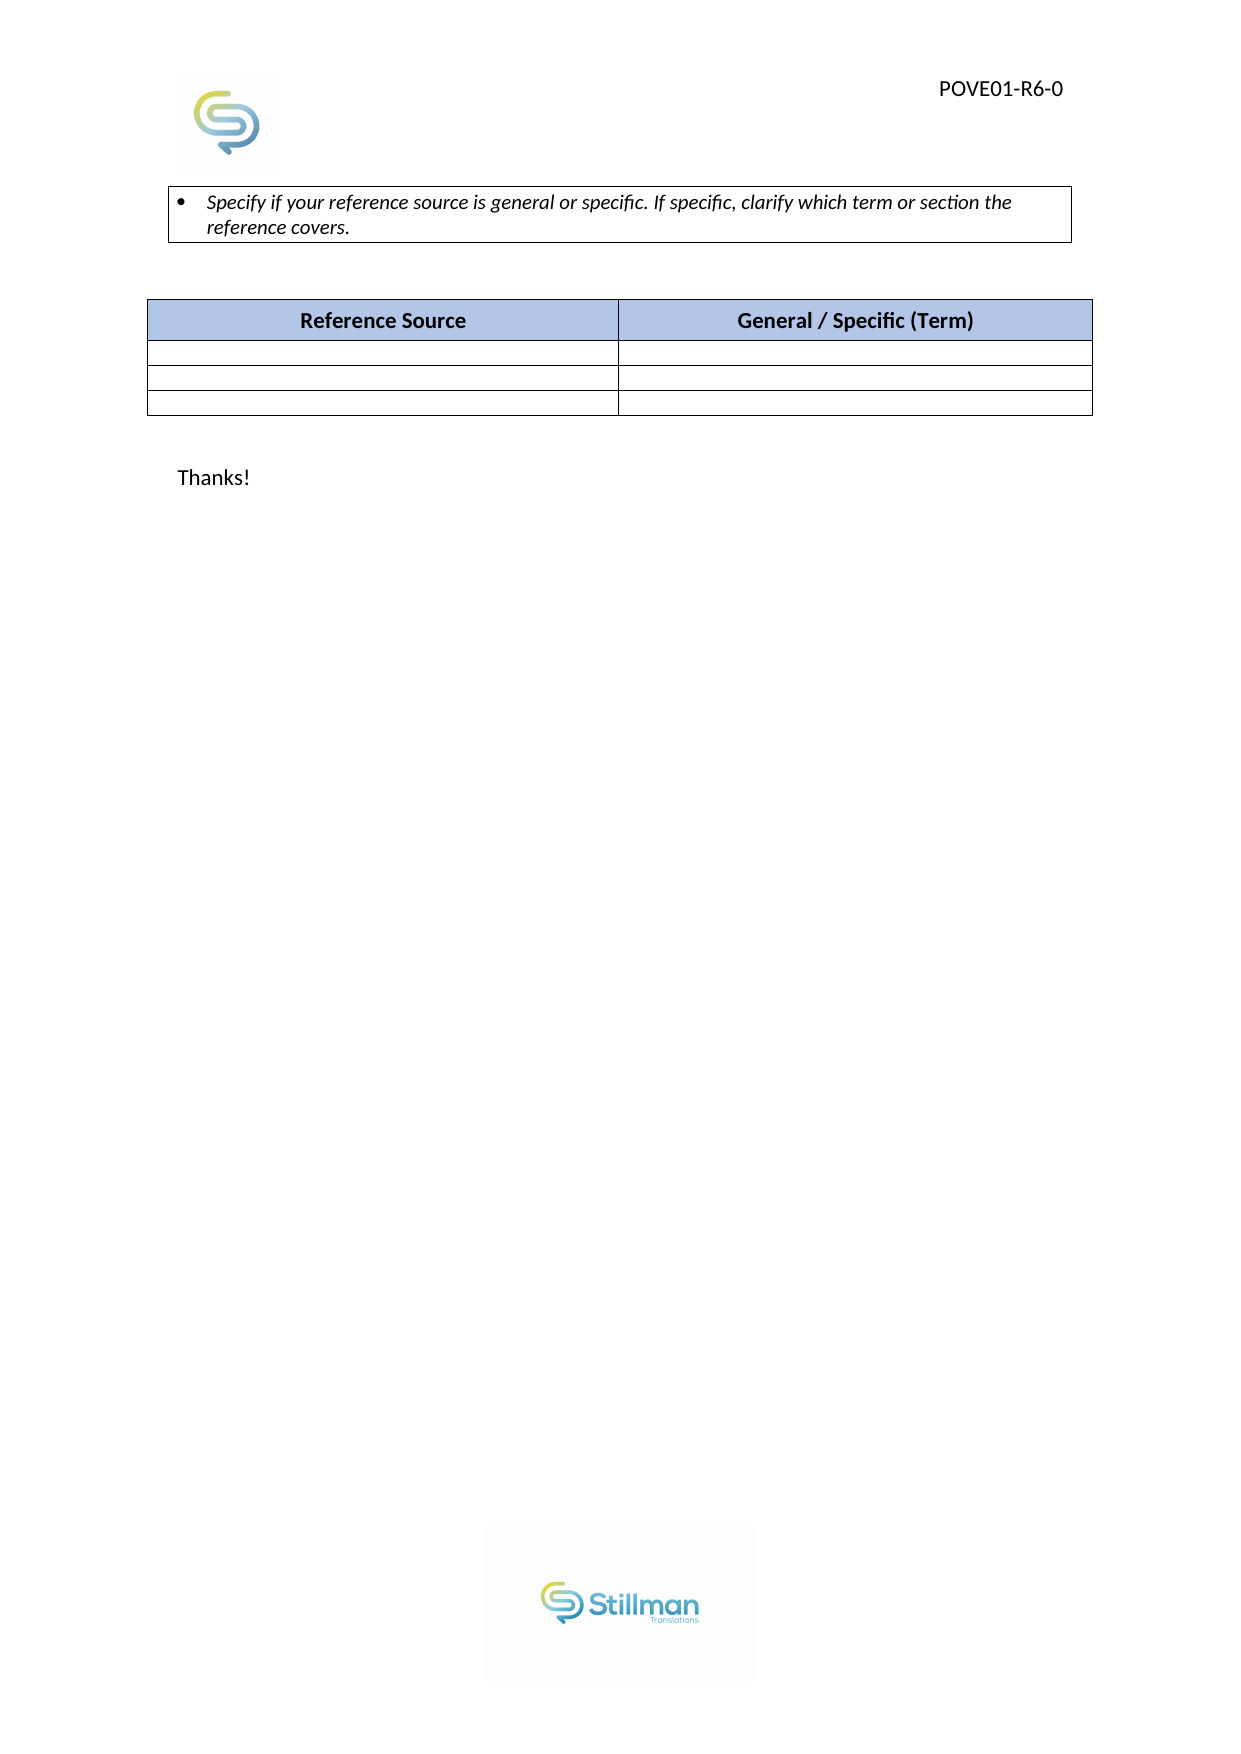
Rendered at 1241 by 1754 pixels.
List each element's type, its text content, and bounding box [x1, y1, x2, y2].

picture [483, 1527, 757, 1681]
table_header General / Specific (Term) [619, 300, 1092, 340]
table_cell [148, 341, 618, 365]
table_cell [619, 391, 1092, 415]
text Specify if your reference source is general or specific. If specific, clarify which term or section the reference covers. [169, 187, 1071, 242]
table_cell [619, 341, 1092, 365]
table_cell [148, 366, 618, 390]
table_cell [619, 366, 1092, 390]
table_cell [148, 391, 618, 415]
table_header Reference Source [148, 300, 618, 340]
text Thanks! [177, 463, 1063, 491]
picture [177, 73, 276, 172]
